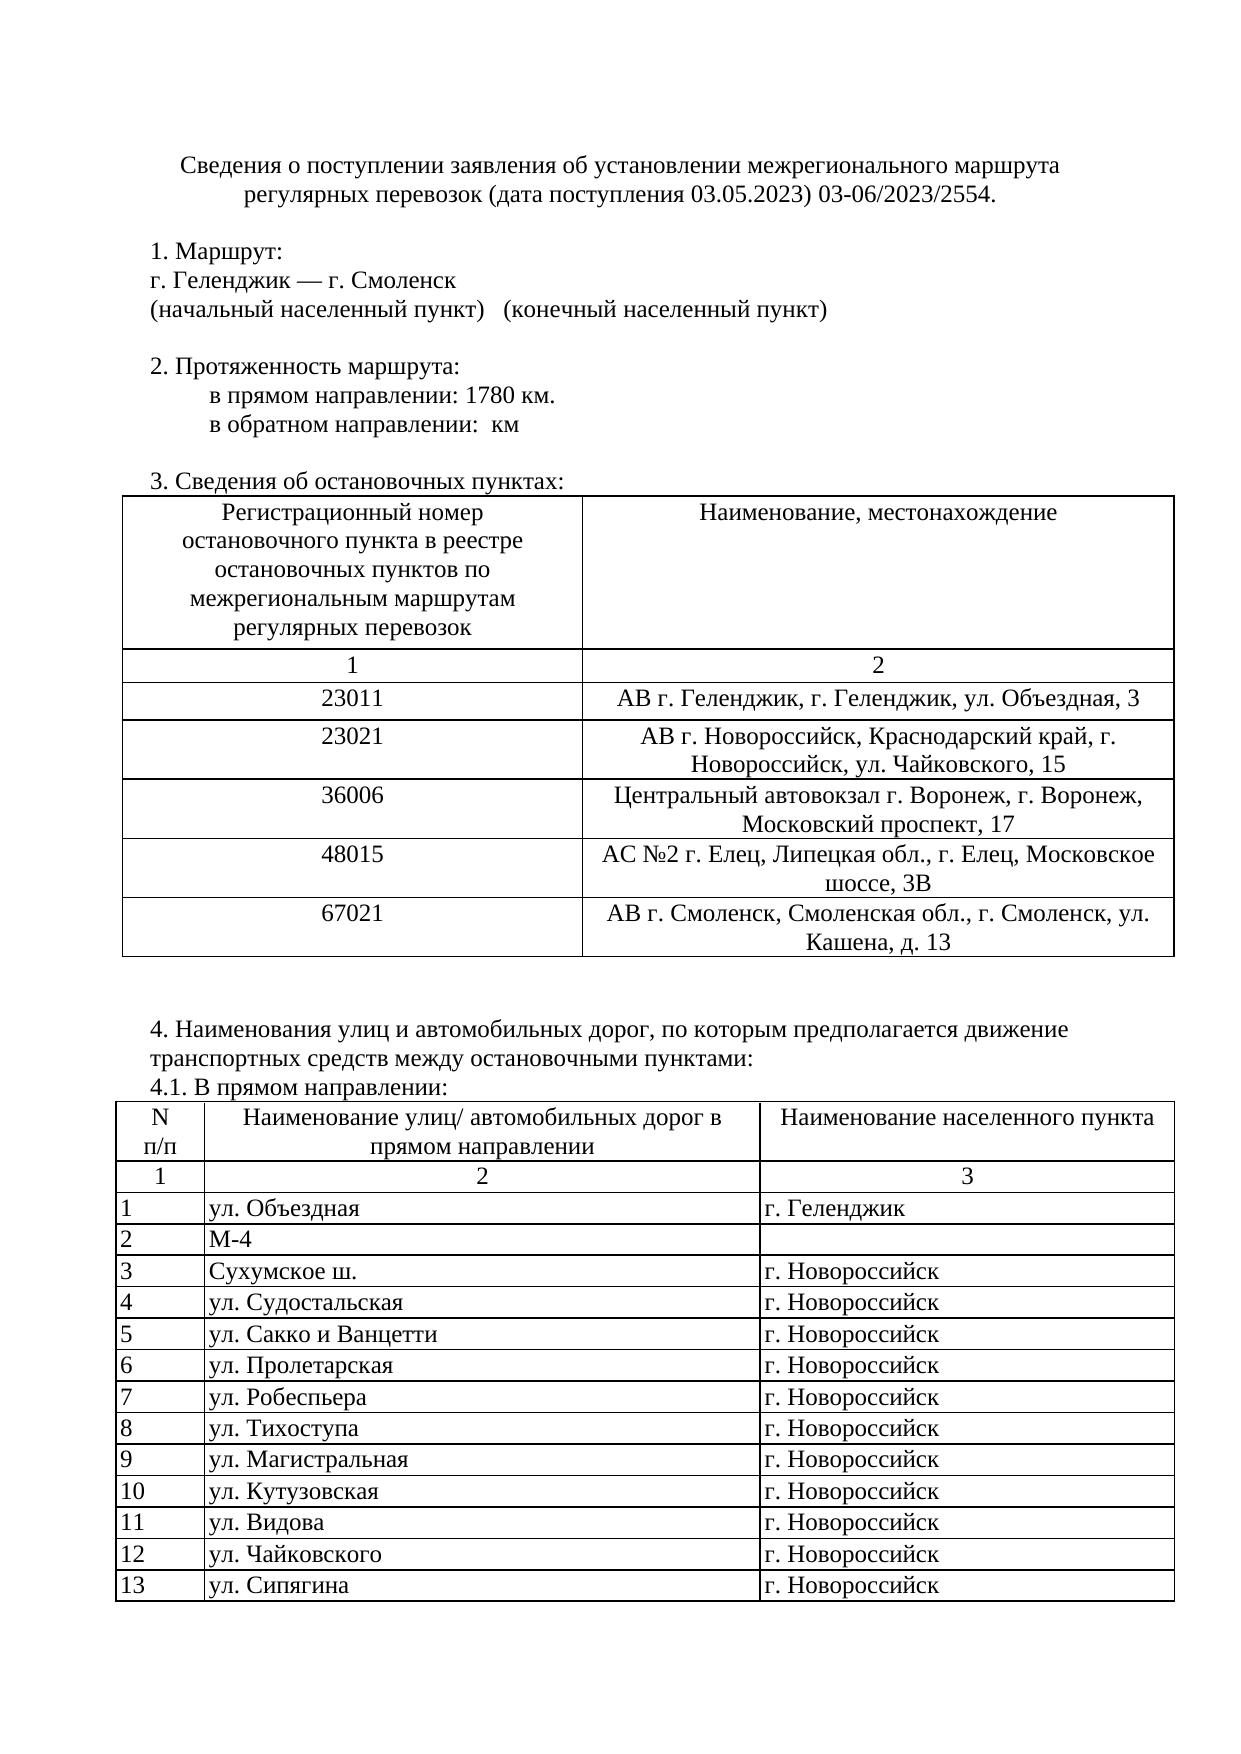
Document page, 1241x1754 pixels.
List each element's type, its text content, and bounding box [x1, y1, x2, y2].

table_cell г. Новороссийск [761, 1413, 1174, 1443]
text 2. Протяженность маршрута: [150, 351, 1090, 380]
table_cell ул. Сакко и Ванцетти [205, 1319, 759, 1349]
table_cell 1 [117, 1162, 204, 1191]
table_header Регистрационный номер остановочного пункта в реестре остановочных пунктов по межрегиональным маршрутам регулярных перевозок [123, 497, 582, 648]
table_cell [761, 1225, 1174, 1254]
table_cell 48015 [123, 839, 582, 896]
table_cell Сухумское ш. [205, 1256, 759, 1286]
table_cell ул. Магистральная [205, 1445, 759, 1474]
table_cell 11 [117, 1508, 204, 1537]
table_cell АВ г. Геленджик, г. Геленджик, ул. Объездная, 3 [583, 683, 1173, 719]
text Сведения о поступлении заявления об установлении межрегионального маршрута регулярных перевозок (дата поступления 03.05.2023) 03-06/2023/2554. [150, 150, 1090, 207]
text 4.1. В прямом направлении: [150, 1072, 1090, 1101]
text в обратном направлении: км [150, 409, 1090, 437]
text в прямом направлении: 1780 км. [150, 380, 1090, 409]
table_cell ул. Судостальская [205, 1287, 759, 1317]
table_cell 67021 [123, 898, 582, 956]
table_cell 3 [117, 1256, 204, 1286]
table_cell г. Новороссийск [761, 1445, 1174, 1474]
table_cell АВ г. Смоленск, Смоленская обл., г. Смоленск, ул. Кашена, д. 13 [583, 898, 1173, 956]
table_cell г. Новороссийск [761, 1256, 1174, 1286]
text 3. Сведения об остановочных пунктах: [150, 466, 1090, 495]
table_cell АС №2 г. Елец, Липецкая обл., г. Елец, Московское шоссе, 3В [583, 839, 1173, 896]
table_cell 2 [117, 1225, 204, 1254]
table_cell 13 [117, 1571, 204, 1600]
table_cell 23021 [123, 721, 582, 778]
table_cell ул. Робеспьера [205, 1382, 759, 1412]
table_cell г. Новороссийск [761, 1571, 1174, 1600]
table_header Наименование, местонахождение [583, 497, 1173, 648]
table_cell ул. Кутузовская [205, 1476, 759, 1506]
table_cell ул. Тихоступа [205, 1413, 759, 1443]
text 4. Наименования улиц и автомобильных дорог, по которым предполагается движение транспортных средств между остановочными пунктами: [150, 1014, 1090, 1072]
table_cell ул. Объездная [205, 1193, 759, 1223]
table_cell 1 [117, 1193, 204, 1223]
table_cell ул. Видова [205, 1508, 759, 1537]
table_cell 23011 [123, 683, 582, 719]
table_cell 3 [761, 1162, 1174, 1191]
table_cell 7 [117, 1382, 204, 1412]
table_header Наименование улиц/ автомобильных дорог в прямом направлении [205, 1102, 760, 1160]
table_cell г. Новороссийск [761, 1508, 1174, 1537]
table_cell 9 [117, 1445, 204, 1474]
table_cell г. Новороссийск [761, 1382, 1174, 1412]
table_cell 12 [117, 1539, 204, 1569]
table_cell г. Новороссийск [761, 1350, 1174, 1380]
table_cell 2 [583, 650, 1173, 681]
table_cell г. Новороссийск [761, 1539, 1174, 1569]
table_cell 4 [117, 1287, 204, 1317]
table_cell 10 [117, 1476, 204, 1506]
table_cell г. Новороссийск [761, 1287, 1174, 1317]
table_header Наименование населенного пункта [761, 1102, 1174, 1160]
table_cell 2 [205, 1162, 759, 1191]
table_cell М-4 [205, 1225, 759, 1254]
table_cell 36006 [123, 780, 582, 837]
table_header N п/п [117, 1102, 204, 1160]
table_cell ул. Чайковского [205, 1539, 759, 1569]
table_cell АВ г. Новороссийск, Краснодарский край, г. Новороссийск, ул. Чайковского, 15 [583, 721, 1173, 778]
text (начальный населенный пункт) (конечный населенный пункт) [150, 294, 1090, 322]
table_cell г. Геленджик [761, 1193, 1174, 1223]
table_cell 5 [117, 1319, 204, 1349]
text 1. Маршрут: [150, 236, 1090, 265]
table_cell Центральный автовокзал г. Воронеж, г. Воронеж, Московский проспект, 17 [583, 780, 1173, 837]
table_cell 1 [123, 650, 582, 681]
table_cell г. Новороссийск [761, 1476, 1174, 1506]
table_cell г. Новороссийск [761, 1319, 1174, 1349]
table_cell ул. Пролетарская [205, 1350, 759, 1380]
text г. Геленджик — г. Смоленск [150, 265, 1090, 294]
table_cell ул. Сипягина [205, 1571, 759, 1600]
table_cell 6 [117, 1350, 204, 1380]
table_cell 8 [117, 1413, 204, 1443]
